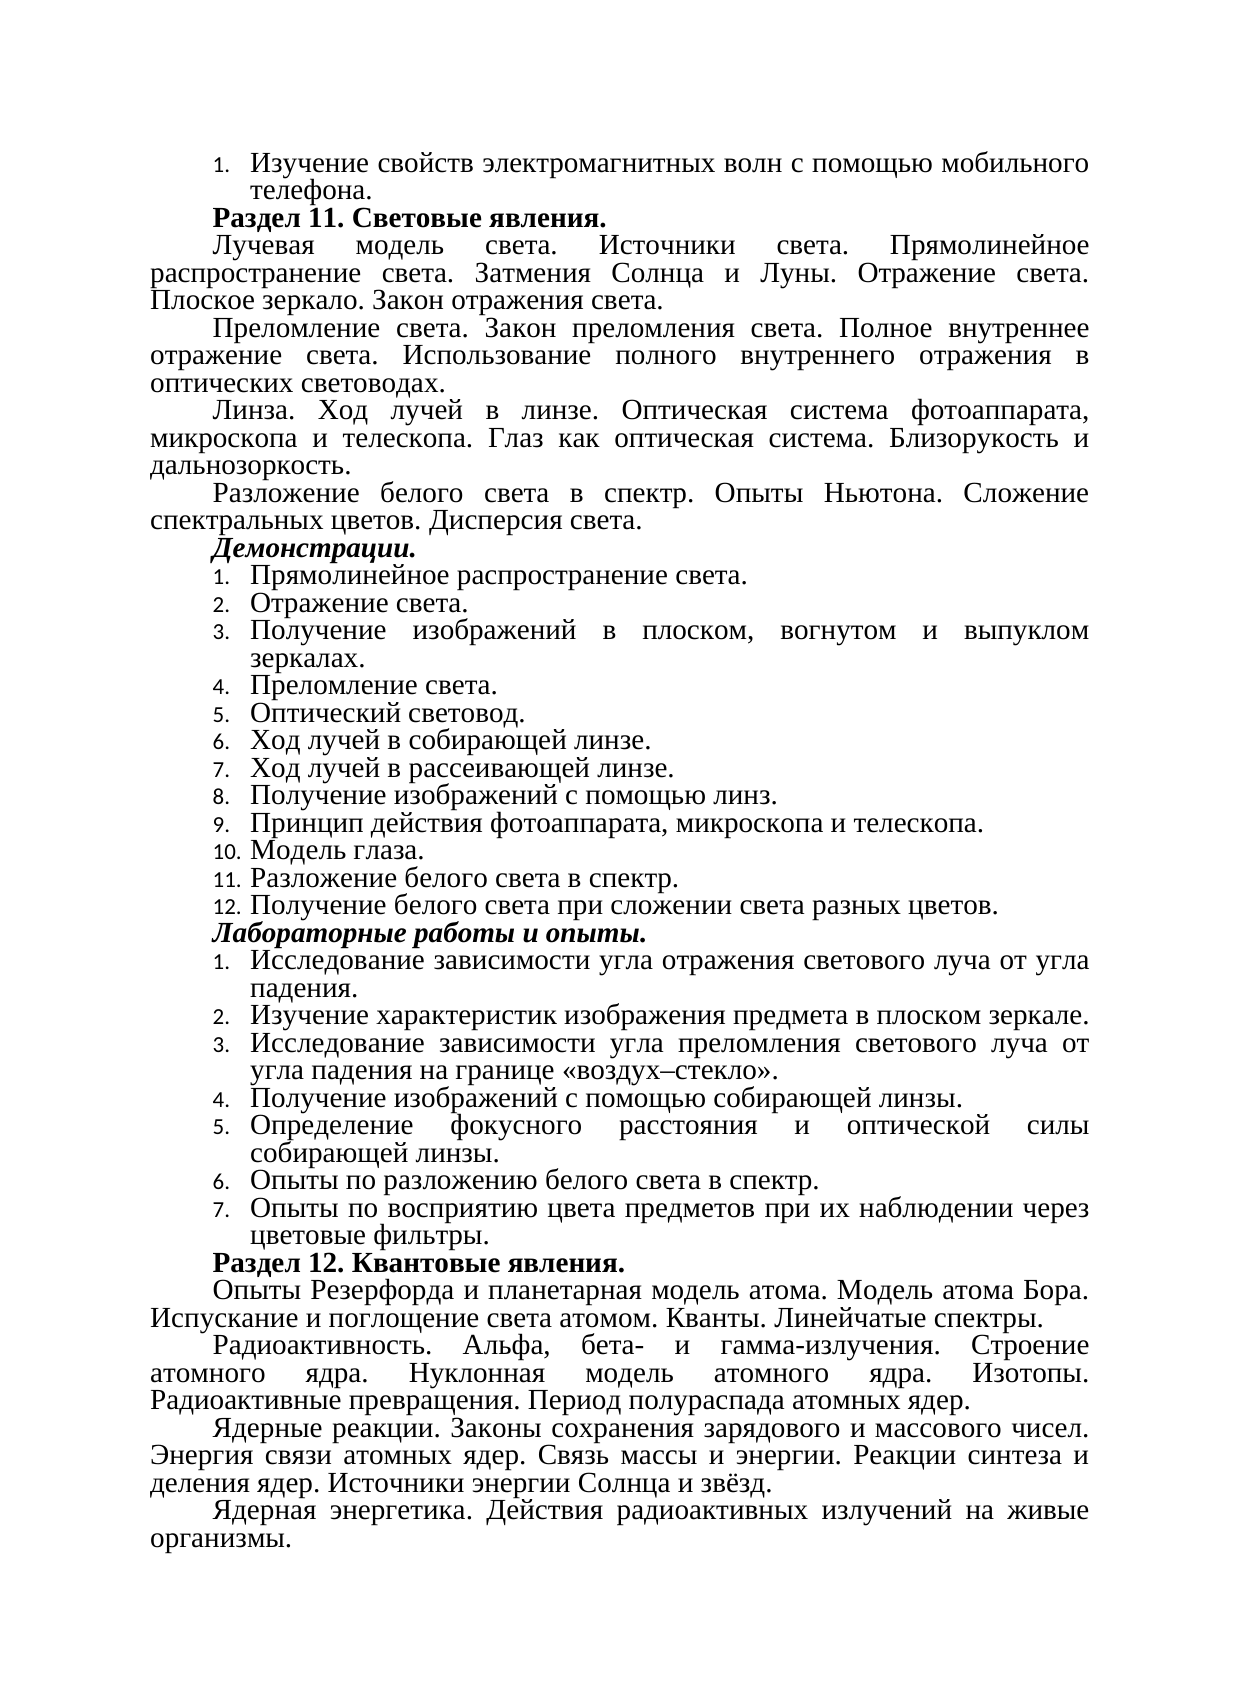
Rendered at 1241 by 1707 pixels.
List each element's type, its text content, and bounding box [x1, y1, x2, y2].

list Опыты по восприятию цвета предметов при их наблюдении через цветовые фильтры. [212, 1195, 1090, 1250]
text Ядерные реакции. Законы сохранения зарядового и массового чисел. Энергия связи атомных ядер. Связь массы и энергии. Реакции синтеза и деления ядер. Источники энергии Солнца и звёзд. [150, 1415, 1090, 1497]
list Прямолинейное распространение света. [212, 562, 1090, 590]
text Преломление света. Закон преломления света. Полное внутреннее отражение света. Использование полного внутреннего отражения в оптических световодах. [150, 315, 1090, 397]
list Ход лучей в рассеивающей линзе. [212, 755, 1090, 782]
list Определение фокусного расстояния и оптической силы собирающей линзы. [212, 1112, 1090, 1167]
text Линза. Ход лучей в линзе. Оптическая система фотоаппарата, микроскопа и телескопа. Глаз как оптическая система. Близорукость и дальнозоркость. [150, 397, 1090, 480]
list Опыты по разложению белого света в спектр. [212, 1167, 1090, 1195]
list Изучение свойств электромагнитных волн с помощью мобильного телефона. [212, 150, 1090, 205]
list Получение изображений в плоском, вогнутом и выпуклом зеркалах. [212, 617, 1090, 672]
list Разложение белого света в спектр. [212, 865, 1090, 892]
list Оптический световод. [212, 700, 1090, 727]
list Модель глаза. [212, 837, 1090, 865]
text Раздел 11. Световые явления. [150, 205, 1090, 232]
list Ход лучей в собирающей линзе. [212, 727, 1090, 755]
text Ядерная энергетика. Действия радиоактивных излучений на живые организмы. [150, 1497, 1090, 1552]
list Получение изображений с помощью собирающей линзы. [212, 1085, 1090, 1112]
list Исследование зависимости угла преломления светового луча от угла падения на границе «воздух–стекло». [212, 1030, 1090, 1085]
list Получение белого света при сложении света разных цветов. [212, 892, 1090, 920]
list Изучение характеристик изображения предмета в плоском зеркале. [212, 1002, 1090, 1030]
list Исследование зависимости угла отражения светового луча от угла падения. [212, 947, 1090, 1002]
text Демонстрации. [150, 535, 1090, 562]
text Опыты Резерфорда и планетарная модель атома. Модель атома Бора. Испускание и поглощение света атомом. Кванты. Линейчатые спектры. [150, 1277, 1090, 1332]
text Разложение белого света в спектр. Опыты Ньютона. Сложение спектральных цветов. Дисперсия света. [150, 480, 1090, 535]
text Лабораторные работы и опыты. [150, 920, 1090, 947]
list Преломление света. [212, 672, 1090, 700]
list Получение изображений с помощью линз. [212, 782, 1090, 810]
list Принцип действия фотоаппарата, микроскопа и телескопа. [212, 810, 1090, 837]
text Лучевая модель света. Источники света. Прямолинейное распространение света. Затмения Солнца и Луны. Отражение света. Плоское зеркало. Закон отражения света. [150, 232, 1090, 315]
list Отражение света. [212, 590, 1090, 617]
text Радиоактивность. Альфа, бета- и гамма-излучения. Строение атомного ядра. Нуклонная модель атомного ядра. Изотопы. Радиоактивные превращения. Период полураспада атомных ядер. [150, 1332, 1090, 1415]
text Раздел 12. Квантовые явления. [150, 1250, 1090, 1277]
